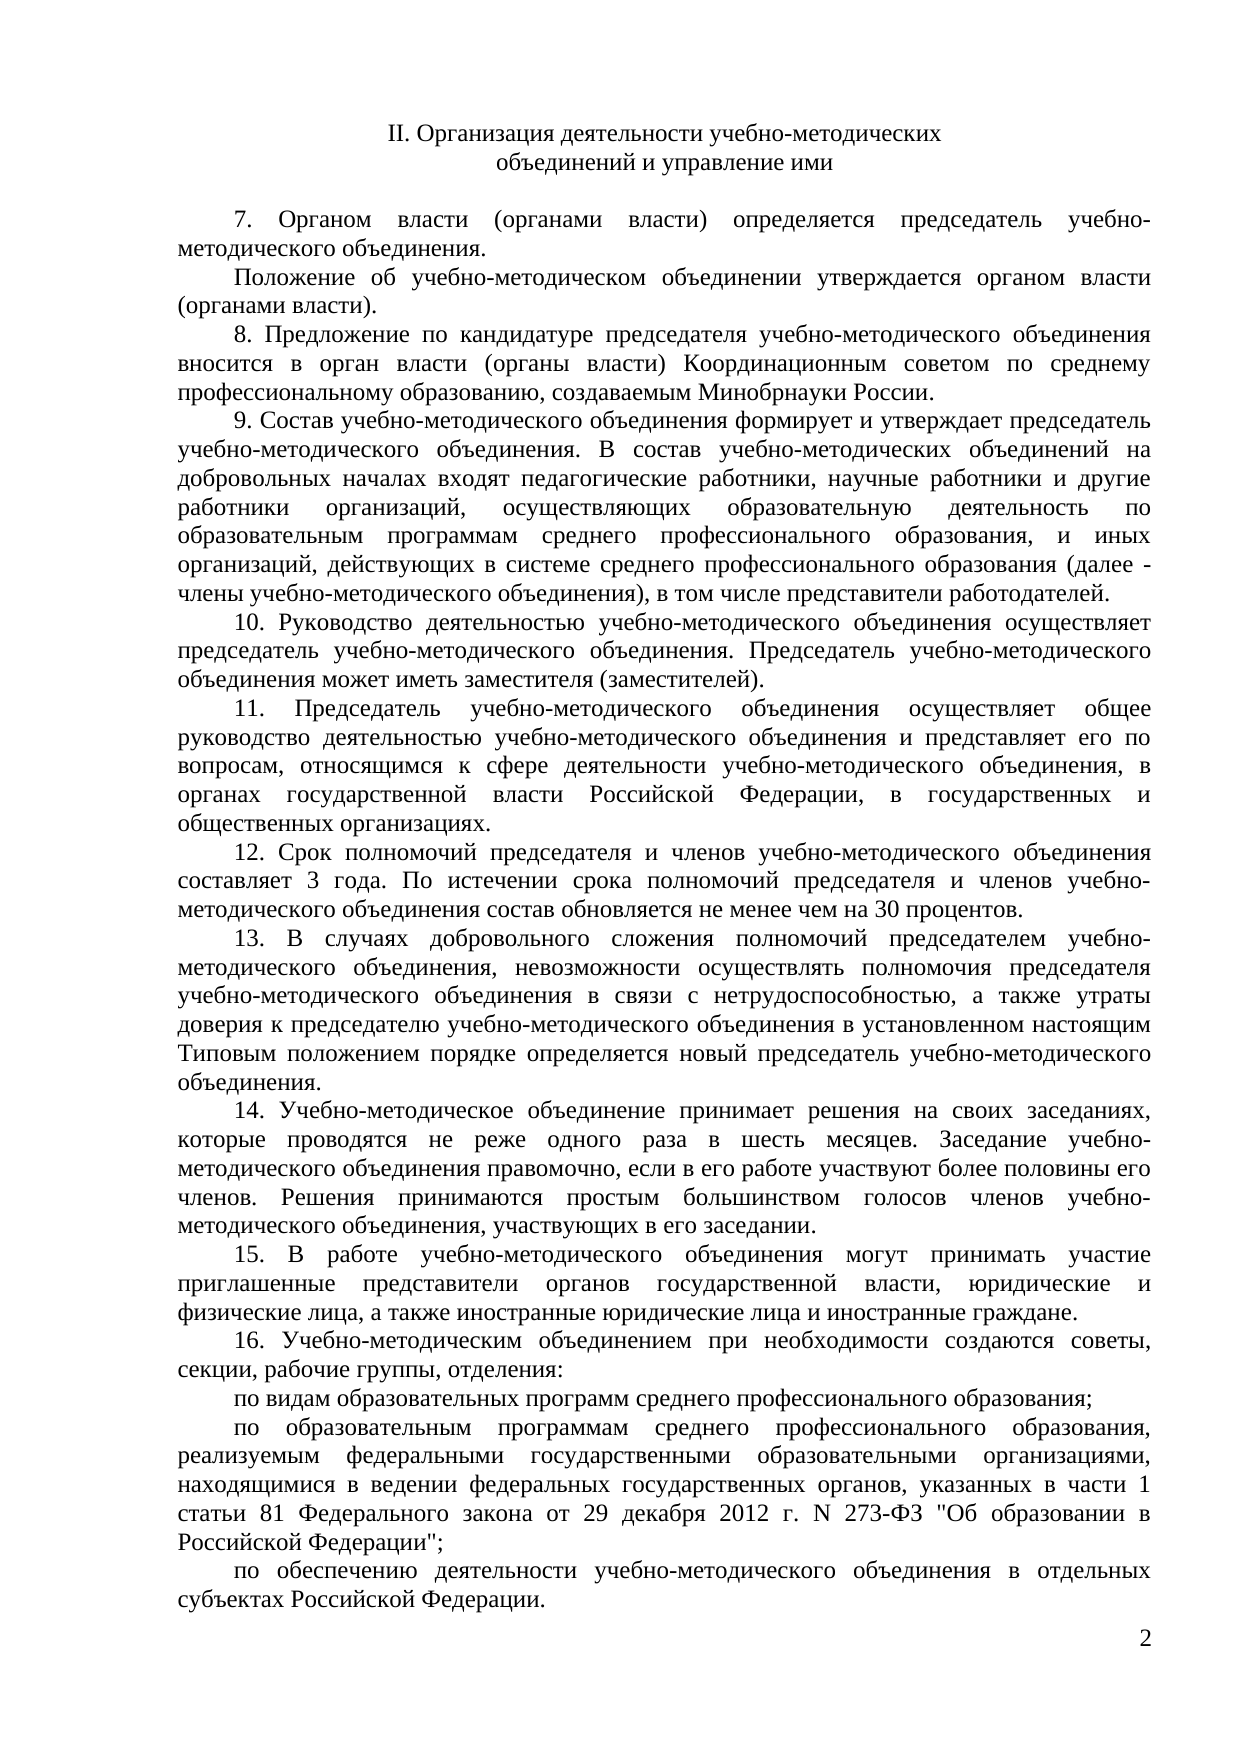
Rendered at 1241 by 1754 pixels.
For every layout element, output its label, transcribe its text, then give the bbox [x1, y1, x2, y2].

text 11. Председатель учебно-методического объединения осуществляет общее руководство деятельностью учебно-методического объединения и представляет его по вопросам, относящимся к сфере деятельности учебно-методического объединения, в органах государственной власти Российской Федерации, в государственных и общественных организациях. [177, 693, 1152, 837]
text 12. Срок полномочий председателя и членов учебно-методического объединения составляет 3 года. По истечении срока полномочий председателя и членов учебно-методического объединения состав обновляется не менее чем на 30 процентов. [177, 837, 1152, 923]
text 7. Органом власти (органами власти) определяется председатель учебно-методического объединения. [177, 204, 1152, 262]
text 10. Руководство деятельностью учебно-методического объединения осуществляет председатель учебно-методического объединения. Председатель учебно-методического объединения может иметь заместителя (заместителей). [177, 607, 1152, 693]
text 16. Учебно-методическим объединением при необходимости создаются советы, секции, рабочие группы, отделения: [177, 1326, 1152, 1383]
text объединений и управление ими [177, 147, 1152, 176]
text 14. Учебно-методическое объединение принимает решения на своих заседаниях, которые проводятся не реже одного раза в шесть месяцев. Заседание учебно-методического объединения правомочно, если в его работе участвуют более половины его членов. Решения принимаются простым большинством голосов членов учебно-методического объединения, участвующих в его заседании. [177, 1096, 1152, 1239]
text II. Организация деятельности учебно-методических [177, 118, 1152, 147]
text 8. Предложение по кандидатуре председателя учебно-методического объединения вносится в орган власти (органы власти) Координационным советом по среднему профессиональному образованию, создаваемым Минобрнауки России. [177, 319, 1152, 406]
text 15. В работе учебно-методического объединения могут принимать участие приглашенные представители органов государственной власти, юридические и физические лица, а также иностранные юридические лица и иностранные граждане. [177, 1239, 1152, 1326]
text по обеспечению деятельности учебно-методического объединения в отдельных субъектах Российской Федерации. [177, 1556, 1152, 1613]
text Положение об учебно-методическом объединении утверждается органом власти (органами власти). [177, 262, 1152, 319]
text 13. В случаях добровольного сложения полномочий председателем учебно-методического объединения, невозможности осуществлять полномочия председателя учебно-методического объединения в связи с нетрудоспособностью, а также утраты доверия к председателю учебно-методического объединения в установленном настоящим Типовым положением порядке определяется новый председатель учебно-методического объединения. [177, 923, 1152, 1096]
text по видам образовательных программ среднего профессионального образования; [177, 1383, 1152, 1412]
text по образовательным программам среднего профессионального образования, реализуемым федеральными государственными образовательными организациями, находящимися в ведении федеральных государственных органов, указанных в части 1 статьи 81 Федерального закона от 29 декабря 2012 г. N 273-ФЗ "Об образовании в Российской Федерации"; [177, 1412, 1152, 1556]
text 9. Состав учебно-методического объединения формирует и утверждает председатель учебно-методического объединения. В состав учебно-методических объединений на добровольных началах входят педагогические работники, научные работники и другие работники организаций, осуществляющих образовательную деятельность по образовательным программам среднего профессионального образования, и иных организаций, действующих в системе среднего профессионального образования (далее - члены учебно-методического объединения), в том числе представители работодателей. [177, 406, 1152, 607]
